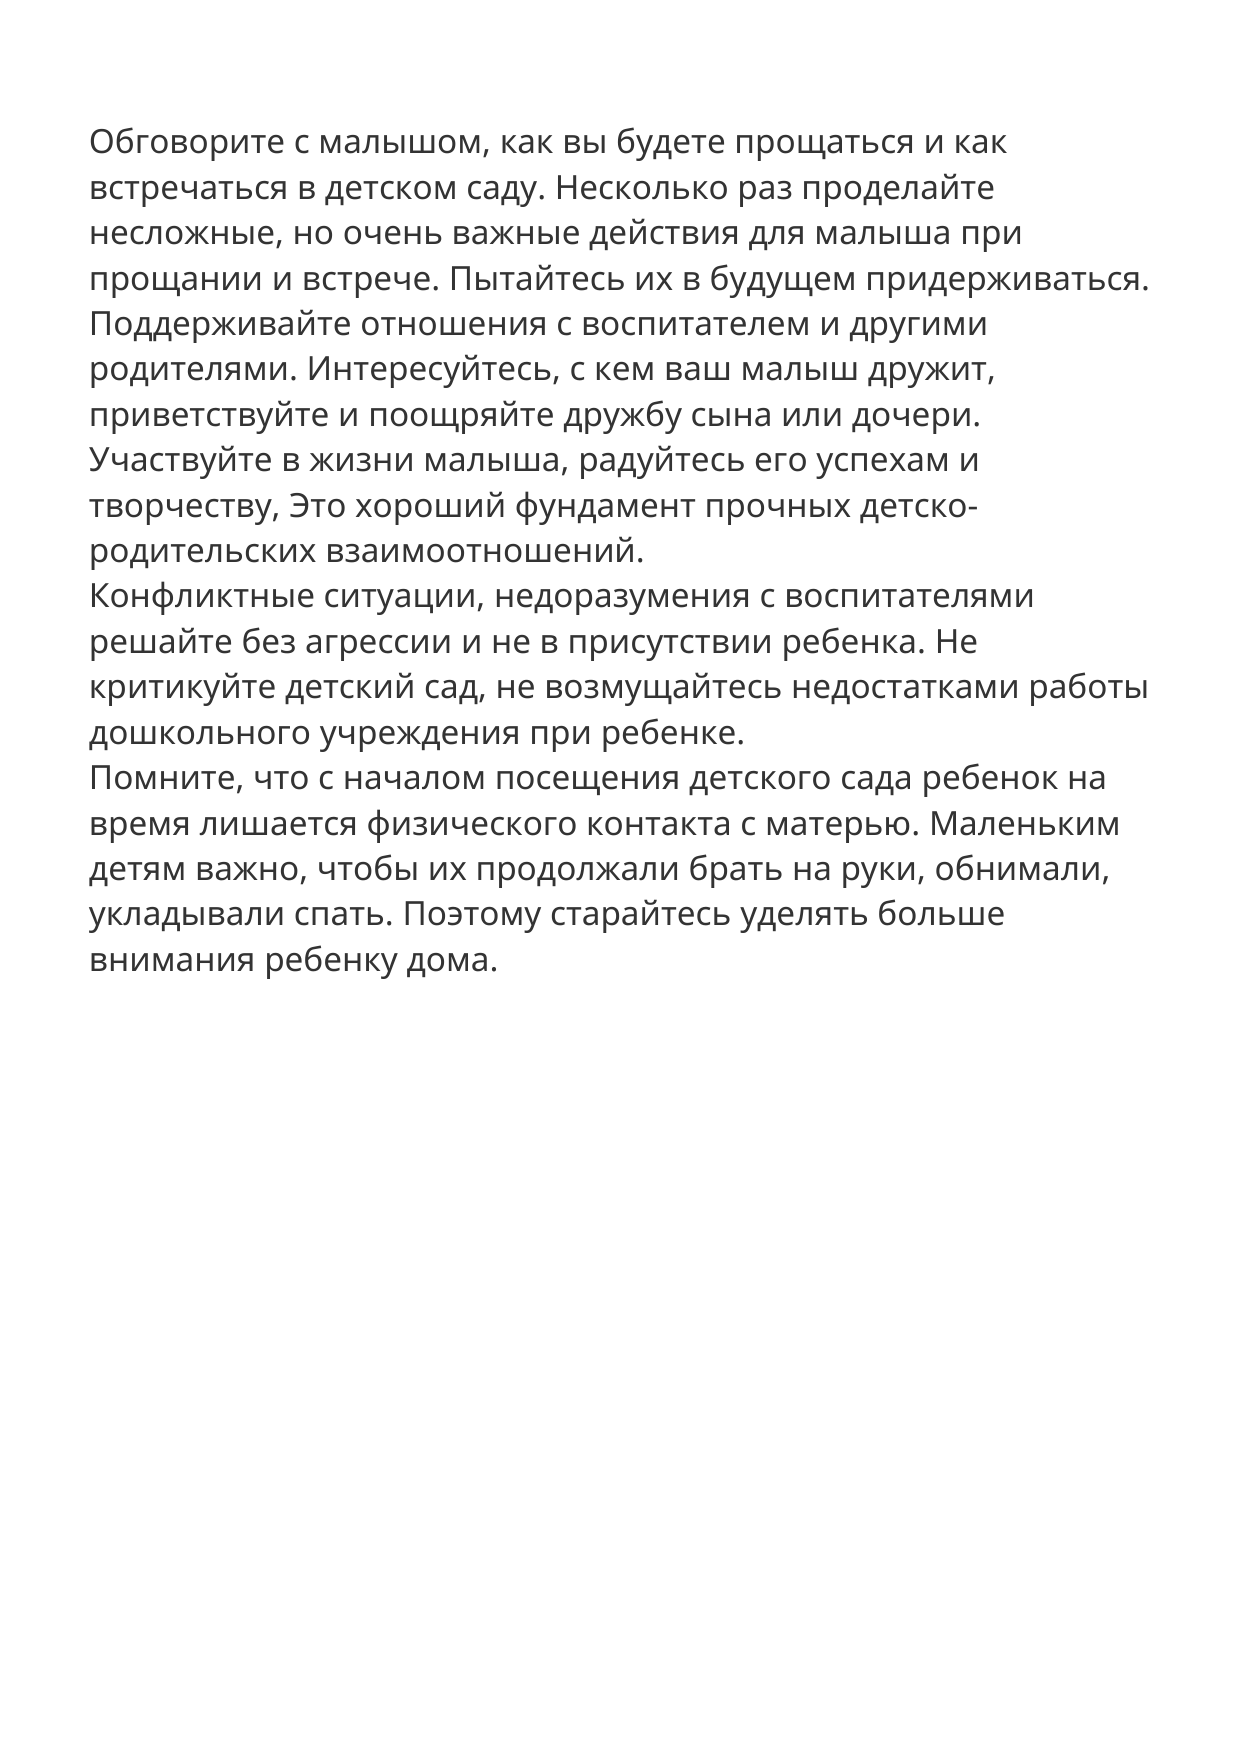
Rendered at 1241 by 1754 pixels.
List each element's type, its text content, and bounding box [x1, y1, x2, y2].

text Помните, что с началом посещения детского сада ребенок на время лишается физического контакта с матерью. Маленьким детям важно, чтобы их продолжали брать на руки, обнимали, укладывали спать. Поэтому старайтесь уделять больше внимания ребенку дома. [89, 754, 1152, 981]
text Поддерживайте отношения с воспитателем и другими родителями. Интересуйтесь, с кем ваш малыш дружит, приветствуйте и поощряйте дружбу сына или дочери. Участвуйте в жизни малыша, радуйтесь его успехам и творчеству, Это хороший фундамент прочных детско-родительских взаимоотношений. [89, 300, 1152, 572]
text Обговорите с малышом, как вы будете прощаться и как встречаться в детском саду. Несколько раз проделайте несложные, но очень важные действия для малыша при прощании и встрече. Пытайтесь их в будущем придерживаться. [89, 118, 1152, 300]
text Конфликтные ситуации, недоразумения с воспитателями решайте без агрессии и не в присутствии ребенка. Не критикуйте детский сад, не возмущайтесь недостатками работы дошкольного учреждения при ребенке. [89, 572, 1152, 754]
